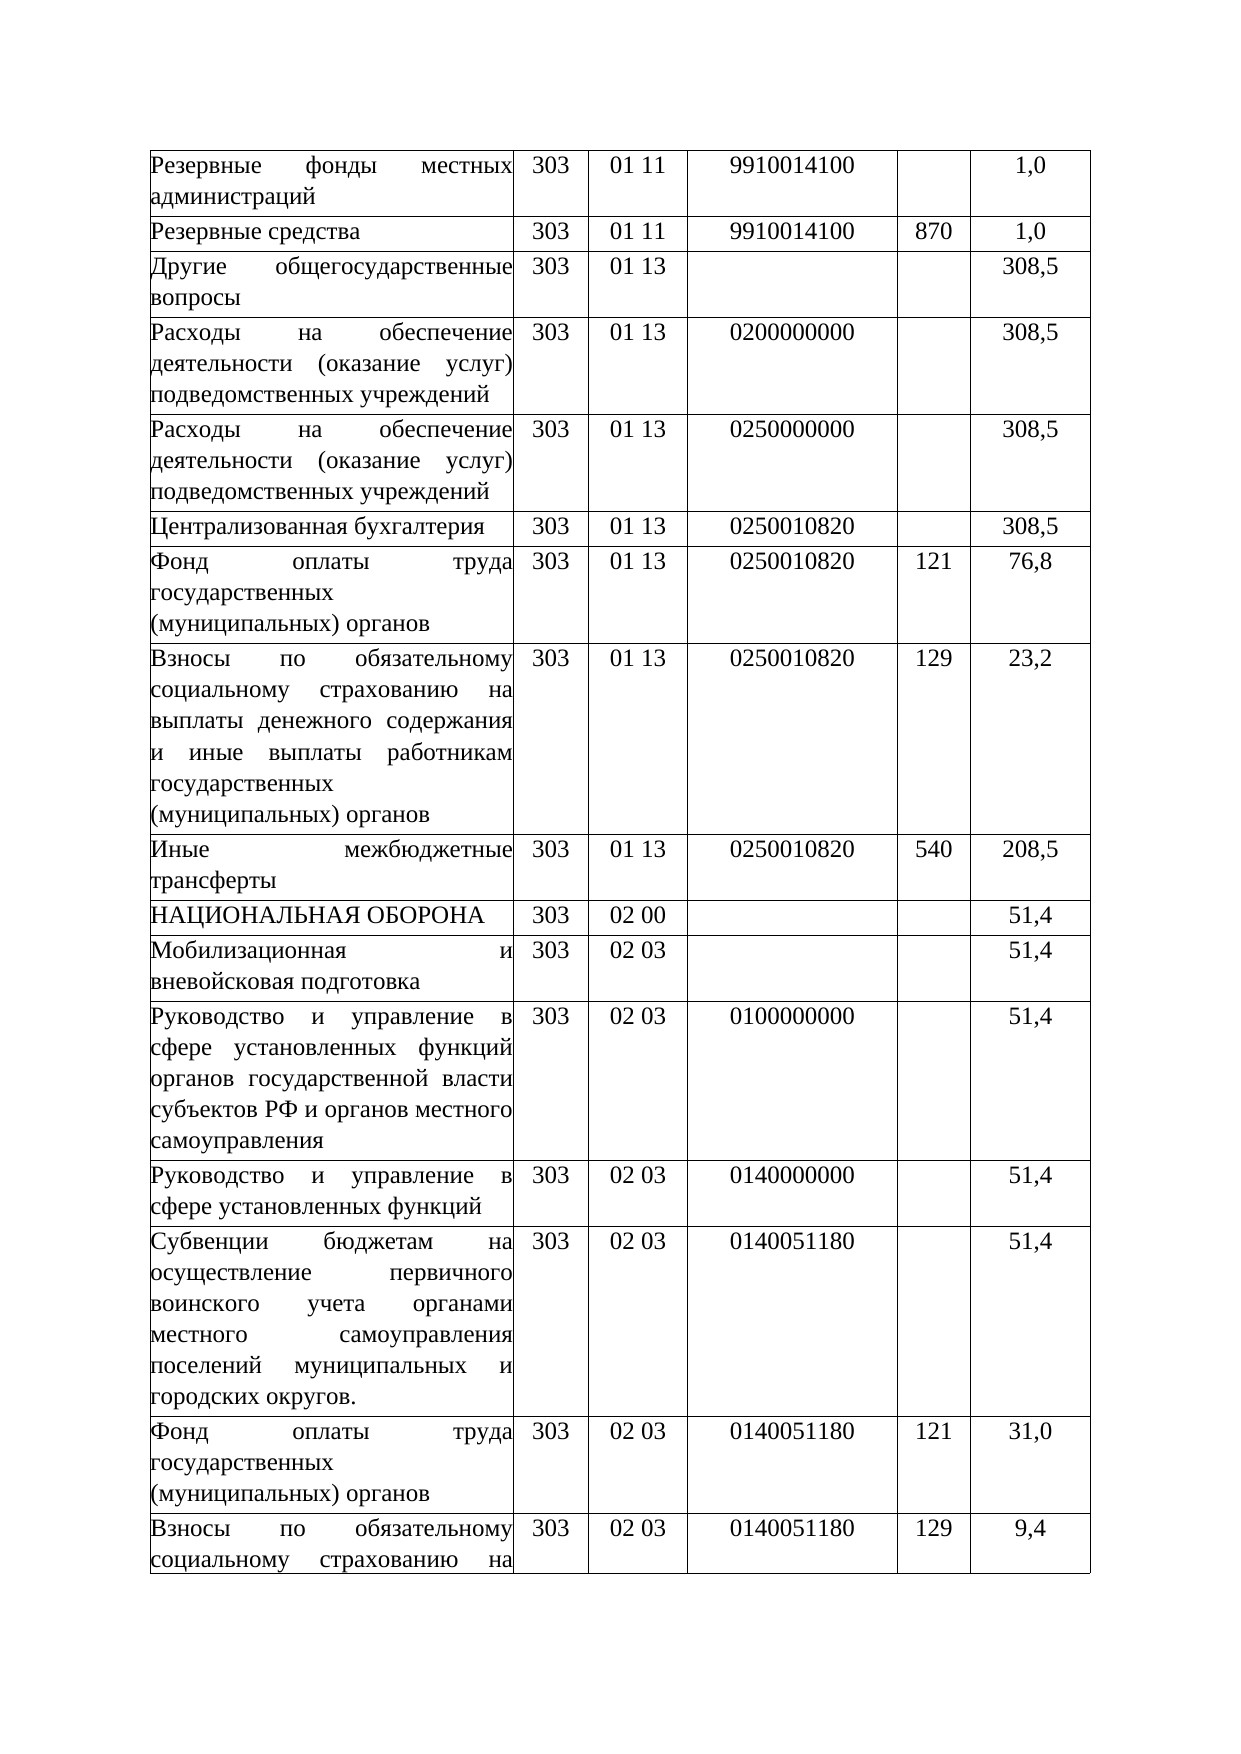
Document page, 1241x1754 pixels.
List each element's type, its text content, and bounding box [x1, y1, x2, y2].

table_cell 129 [898, 1514, 970, 1573]
table_cell 51,4 [971, 936, 1090, 1001]
table_cell 1,0 [971, 217, 1090, 251]
table_cell 01 13 [589, 318, 687, 414]
table_cell 31,0 [971, 1417, 1090, 1513]
table_cell 303 [514, 217, 588, 251]
table_cell 540 [898, 835, 970, 899]
table_cell Руководство и управление в сфере установленных функций органов государственной власти субъектов РФ и органов местного самоуправления [151, 1002, 513, 1160]
table_cell 76,8 [971, 547, 1090, 643]
table_cell 308,5 [971, 252, 1090, 317]
table_cell 02 00 [589, 901, 687, 934]
table_cell Резервные фонды местных администраций [151, 151, 513, 216]
table_cell 870 [898, 217, 970, 251]
table_cell 51,4 [971, 1002, 1090, 1160]
table_cell 208,5 [971, 835, 1090, 899]
table_cell Фонд оплаты труда государственных (муниципальных) органов [151, 1417, 513, 1513]
table_cell 0250010820 [688, 644, 897, 833]
table_cell Мобилизационная и вневойсковая подготовка [151, 936, 513, 1001]
table_cell 121 [898, 1417, 970, 1513]
table_cell 01 13 [589, 644, 687, 833]
table_cell [898, 151, 970, 216]
table_cell 01 13 [589, 835, 687, 899]
table_cell 0250010820 [688, 547, 897, 643]
table_cell Резервные средства [151, 217, 513, 251]
table_cell 303 [514, 318, 588, 414]
table_cell [898, 252, 970, 317]
table_cell [898, 1002, 970, 1160]
table_cell 0200000000 [688, 318, 897, 414]
table_cell [898, 415, 970, 511]
table_cell 303 [514, 901, 588, 934]
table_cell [151, 1514, 513, 1573]
table_cell 51,4 [971, 1227, 1090, 1416]
table_cell Другие общегосударственные вопросы [151, 252, 513, 317]
table_cell 0250000000 [688, 415, 897, 511]
table_cell [898, 1227, 970, 1416]
table_cell [688, 252, 897, 317]
table_cell 01 11 [589, 217, 687, 251]
table_cell 01 13 [589, 252, 687, 317]
table_cell Фонд оплаты труда государственных (муниципальных) органов [151, 547, 513, 643]
table_cell Субвенции бюджетам на осуществление первичного воинского учета органами местного самоуправления поселений муниципальных и городских округов. [151, 1227, 513, 1416]
table_cell 02 03 [589, 1161, 687, 1226]
table_cell 303 [514, 835, 588, 899]
table_cell 308,5 [971, 318, 1090, 414]
table_cell 0250010820 [688, 835, 897, 899]
table_cell 01 13 [589, 547, 687, 643]
table_cell 9910014100 [688, 217, 897, 251]
table_cell 02 03 [589, 1514, 687, 1573]
table_cell 02 03 [589, 1227, 687, 1416]
table_cell 0140051180 [688, 1227, 897, 1416]
table_cell 0250010820 [688, 512, 897, 546]
table_cell 303 [514, 547, 588, 643]
table_cell [898, 901, 970, 934]
table_cell 23,2 [971, 644, 1090, 833]
table_cell 303 [514, 1161, 588, 1226]
table_cell Расходы на обеспечение деятельности (оказание услуг) подведомственных учреждений [151, 415, 513, 511]
table_cell 01 13 [589, 415, 687, 511]
table_cell 01 11 [589, 151, 687, 216]
table_cell 303 [514, 644, 588, 833]
table_cell [688, 936, 897, 1001]
table_cell Централизованная бухгалтерия [151, 512, 513, 546]
table_cell 02 03 [589, 1417, 687, 1513]
table_cell 308,5 [971, 512, 1090, 546]
table_cell 303 [514, 1417, 588, 1513]
table_cell Расходы на обеспечение деятельности (оказание услуг) подведомственных учреждений [151, 318, 513, 414]
table_cell [898, 318, 970, 414]
table_cell 51,4 [971, 901, 1090, 934]
table_cell 51,4 [971, 1161, 1090, 1226]
table_cell 0140051180 [688, 1514, 897, 1573]
table_cell 303 [514, 512, 588, 546]
table_cell 303 [514, 415, 588, 511]
table_cell 303 [514, 1002, 588, 1160]
table_cell 02 03 [589, 936, 687, 1001]
table_cell 303 [514, 151, 588, 216]
table_cell 9910014100 [688, 151, 897, 216]
table_cell [898, 936, 970, 1001]
table_cell 121 [898, 547, 970, 643]
table_cell Руководство и управление в сфере установленных функций [151, 1161, 513, 1226]
table_cell [898, 512, 970, 546]
table_cell 0140000000 [688, 1161, 897, 1226]
table_cell 01 13 [589, 512, 687, 546]
table_cell НАЦИОНАЛЬНАЯ ОБОРОНА [151, 901, 513, 934]
table_cell 303 [514, 1227, 588, 1416]
table_cell 303 [514, 936, 588, 1001]
table_cell 303 [514, 252, 588, 317]
table_cell Иные межбюджетные трансферты [151, 835, 513, 899]
table_cell 129 [898, 644, 970, 833]
table_cell 1,0 [971, 151, 1090, 216]
table_cell 0140051180 [688, 1417, 897, 1513]
table_cell [898, 1161, 970, 1226]
table_cell 9,4 [971, 1514, 1090, 1573]
table_cell 02 03 [589, 1002, 687, 1160]
table_cell 0100000000 [688, 1002, 897, 1160]
table_cell Взносы по обязательному социальному страхованию на выплаты денежного содержания и иные выплаты работникам государственных (муниципальных) органов [151, 644, 513, 833]
table_cell 303 [514, 1514, 588, 1573]
table_cell [688, 901, 897, 934]
table_cell 308,5 [971, 415, 1090, 511]
